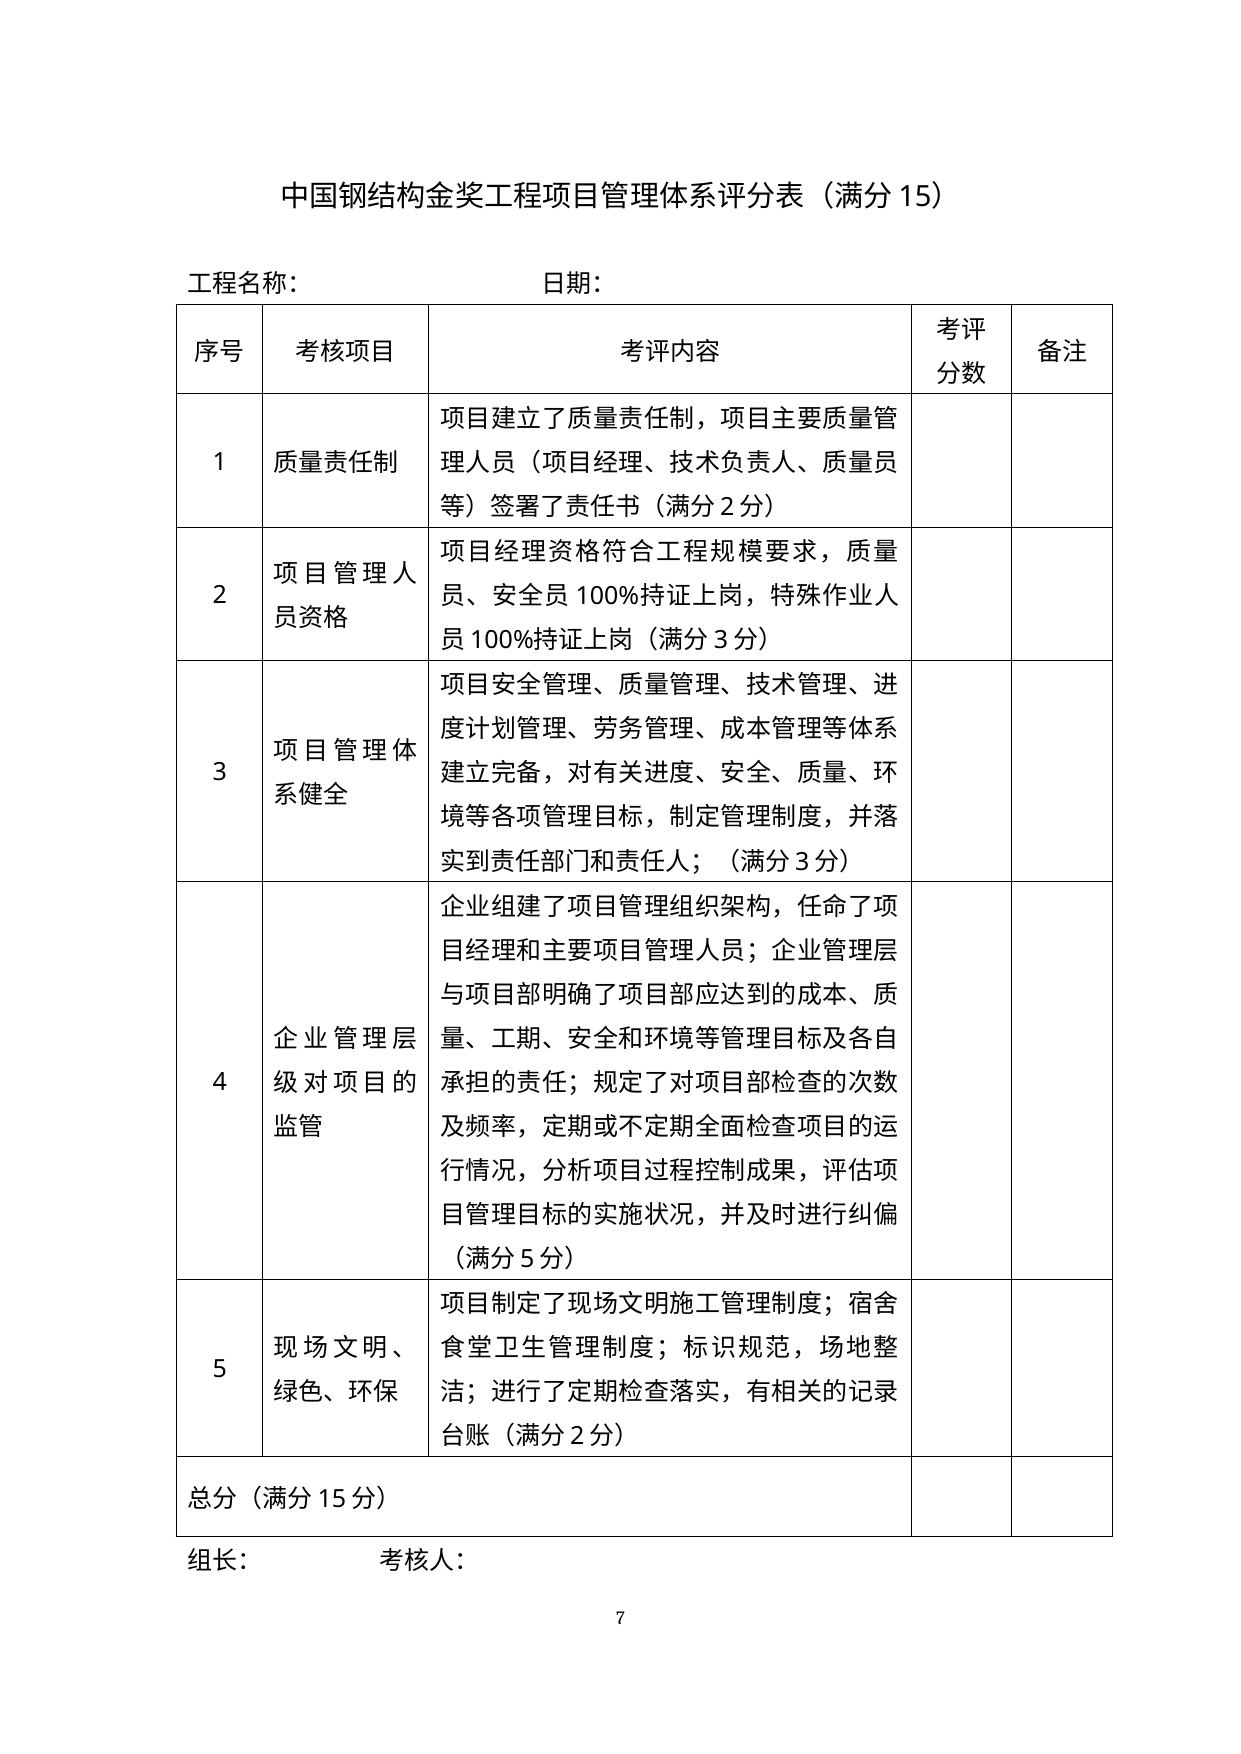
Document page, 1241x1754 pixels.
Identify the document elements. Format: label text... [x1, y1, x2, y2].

table_cell 5 [177, 1280, 262, 1456]
table_cell 项目管理体系健全 [263, 661, 428, 881]
table_cell [1012, 1457, 1112, 1536]
table_cell 3 [177, 661, 262, 881]
table_cell [1012, 1280, 1112, 1456]
table_cell [912, 528, 1011, 660]
table_cell 质量责任制 [263, 394, 428, 527]
table_cell [1012, 661, 1112, 881]
table_header 考核项目 [263, 305, 428, 393]
table_header 序号 [177, 305, 262, 393]
text 组长： 考核人： [187, 1537, 1053, 1581]
table_header 考评内容 [429, 305, 911, 393]
table_cell 企业管理层级对项目的监管 [263, 882, 428, 1279]
table_cell 项目经理资格符合工程规模要求，质量员、安全员100%持证上岗，特殊作业人员100%持证上岗（满分3分） [429, 528, 911, 660]
table_cell 现场文明、绿色、环保 [263, 1280, 428, 1456]
table_cell [912, 882, 1011, 1279]
table_cell 4 [177, 882, 262, 1279]
table_cell [912, 394, 1011, 527]
table_cell 1 [177, 394, 262, 527]
table_cell 项目建立了质量责任制，项目主要质量管理人员（项目经理、技术负责人、质量员等）签署了责任书（满分2分） [429, 394, 911, 527]
table_cell [912, 661, 1011, 881]
table_cell 项目制定了现场文明施工管理制度；宿舍食堂卫生管理制度；标识规范，场地整洁；进行了定期检查落实，有相关的记录台账（满分2分） [429, 1280, 911, 1456]
table_cell [1012, 882, 1112, 1279]
text 中国钢结构金奖工程项目管理体系评分表（满分15） [187, 172, 1053, 216]
table_cell 项目管理人员资格 [263, 528, 428, 660]
table_cell 企业组建了项目管理组织架构，任命了项目经理和主要项目管理人员；企业管理层与项目部明确了项目部应达到的成本、质量、工期、安全和环境等管理目标及各自承担的责任；规定了对项目部检查的次数及频率，定期或不定期全面检查项目的运行情况，分析项目过程控制成果，评估项目管理目标的实施状况，并及时进行纠偏（满分5分） [429, 882, 911, 1279]
table_cell 2 [177, 528, 262, 660]
table_header 考评 分数 [912, 305, 1011, 393]
table_cell [912, 1457, 1011, 1536]
table_cell 项目安全管理、质量管理、技术管理、进度计划管理、劳务管理、成本管理等体系建立完备，对有关进度、安全、质量、环境等各项管理目标，制定管理制度，并落实到责任部门和责任人；（满分3分） [429, 661, 911, 881]
text 工程名称： 日期： [187, 260, 1053, 304]
table_cell [1012, 394, 1112, 527]
table_cell 总分（满分15分） [177, 1457, 911, 1536]
table_cell [1012, 528, 1112, 660]
table_header 备注 [1012, 305, 1112, 393]
table_cell [912, 1280, 1011, 1456]
